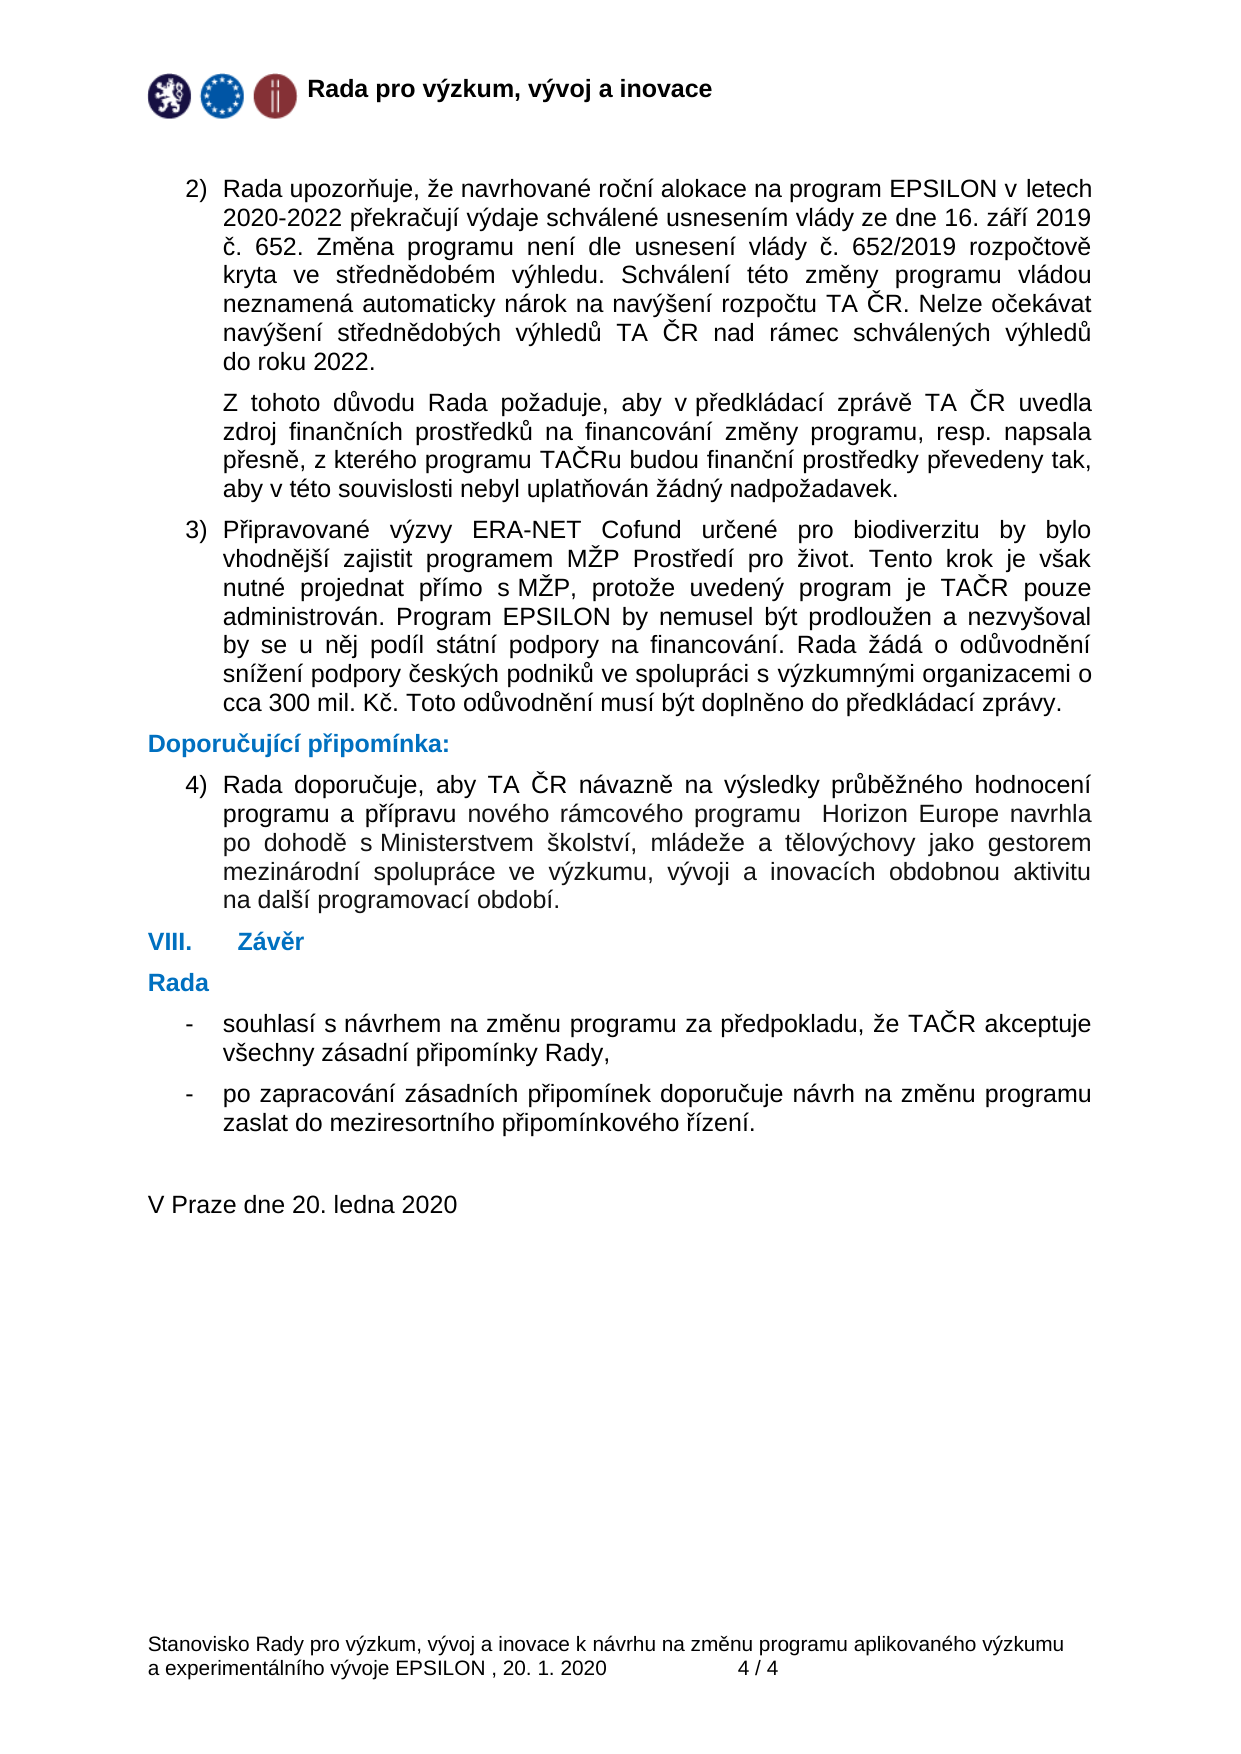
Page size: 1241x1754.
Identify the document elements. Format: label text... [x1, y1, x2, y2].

list Rada doporučuje, aby TA ČR návazně na výsledky průběžného hodnocení programu a přípravu nového rámcového programu Horizon Europe navrhla po dohodě s Ministerstvem školství, mládeže a tělovýchovy jako gestorem mezinárodní spolupráce ve výzkumu, vývoji a inovacích obdobnou aktivitu na další programovací období. [185, 770, 1093, 914]
text Z tohoto důvodu Rada požaduje, aby v předkládací zprávě TA ČR uvedla zdroj finančních prostředků na financování změny programu, resp. napsala přesně, z kterého programu TAČRu budou finanční prostředky převedeny tak, aby v této souvislosti nebyl uplatňován žádný nadpožadavek. [223, 388, 1093, 503]
text Doporučující připomínka: [148, 729, 1093, 758]
list Závěr [148, 926, 1093, 955]
list Připravované výzvy ERA-NET Cofund určené pro biodiverzitu by bylo vhodnější zajistit programem MŽP Prostředí pro život. Tento krok je však nutné projednat přímo s MŽP, protože uvedený program je TAČR pouze administrován. Program EPSILON by nemusel být prodloužen a nezvyšoval by se u něj podíl státní podpory na financování. Rada žádá o odůvodnění snížení podpory českých podniků ve spolupráci s výzkumnými organizacemi o cca 300 mil. Kč. Toto odůvodnění musí být doplněno do předkládací zprávy. [185, 515, 1093, 716]
list Rada upozorňuje, že navrhované roční alokace na program EPSILON v letech 2020-2022 překračují výdaje schválené usnesením vlády ze dne 16. září 2019 č. 652. Změna programu není dle usnesení vlády č. 652/2019 rozpočtově kryta ve střednědobém výhledu. Schválení této změny programu vládou neznamená automaticky nárok na navýšení rozpočtu TA ČR. Nelze očekávat navýšení střednědobých výhledů TA ČR nad rámec schválených výhledů do roku 2022. [185, 174, 1093, 375]
list po zapracování zásadních připomínek doporučuje návrh na změnu programu zaslat do meziresortního připomínkového řízení. [185, 1079, 1093, 1136]
list souhlasí s návrhem na změnu programu za předpokladu, že TAČR akceptuje všechny zásadní připomínky Rady, [185, 1009, 1093, 1066]
picture [147, 73, 298, 120]
text Rada [148, 968, 1093, 996]
text V Praze dne 20. ledna 2020 [148, 1190, 1093, 1219]
